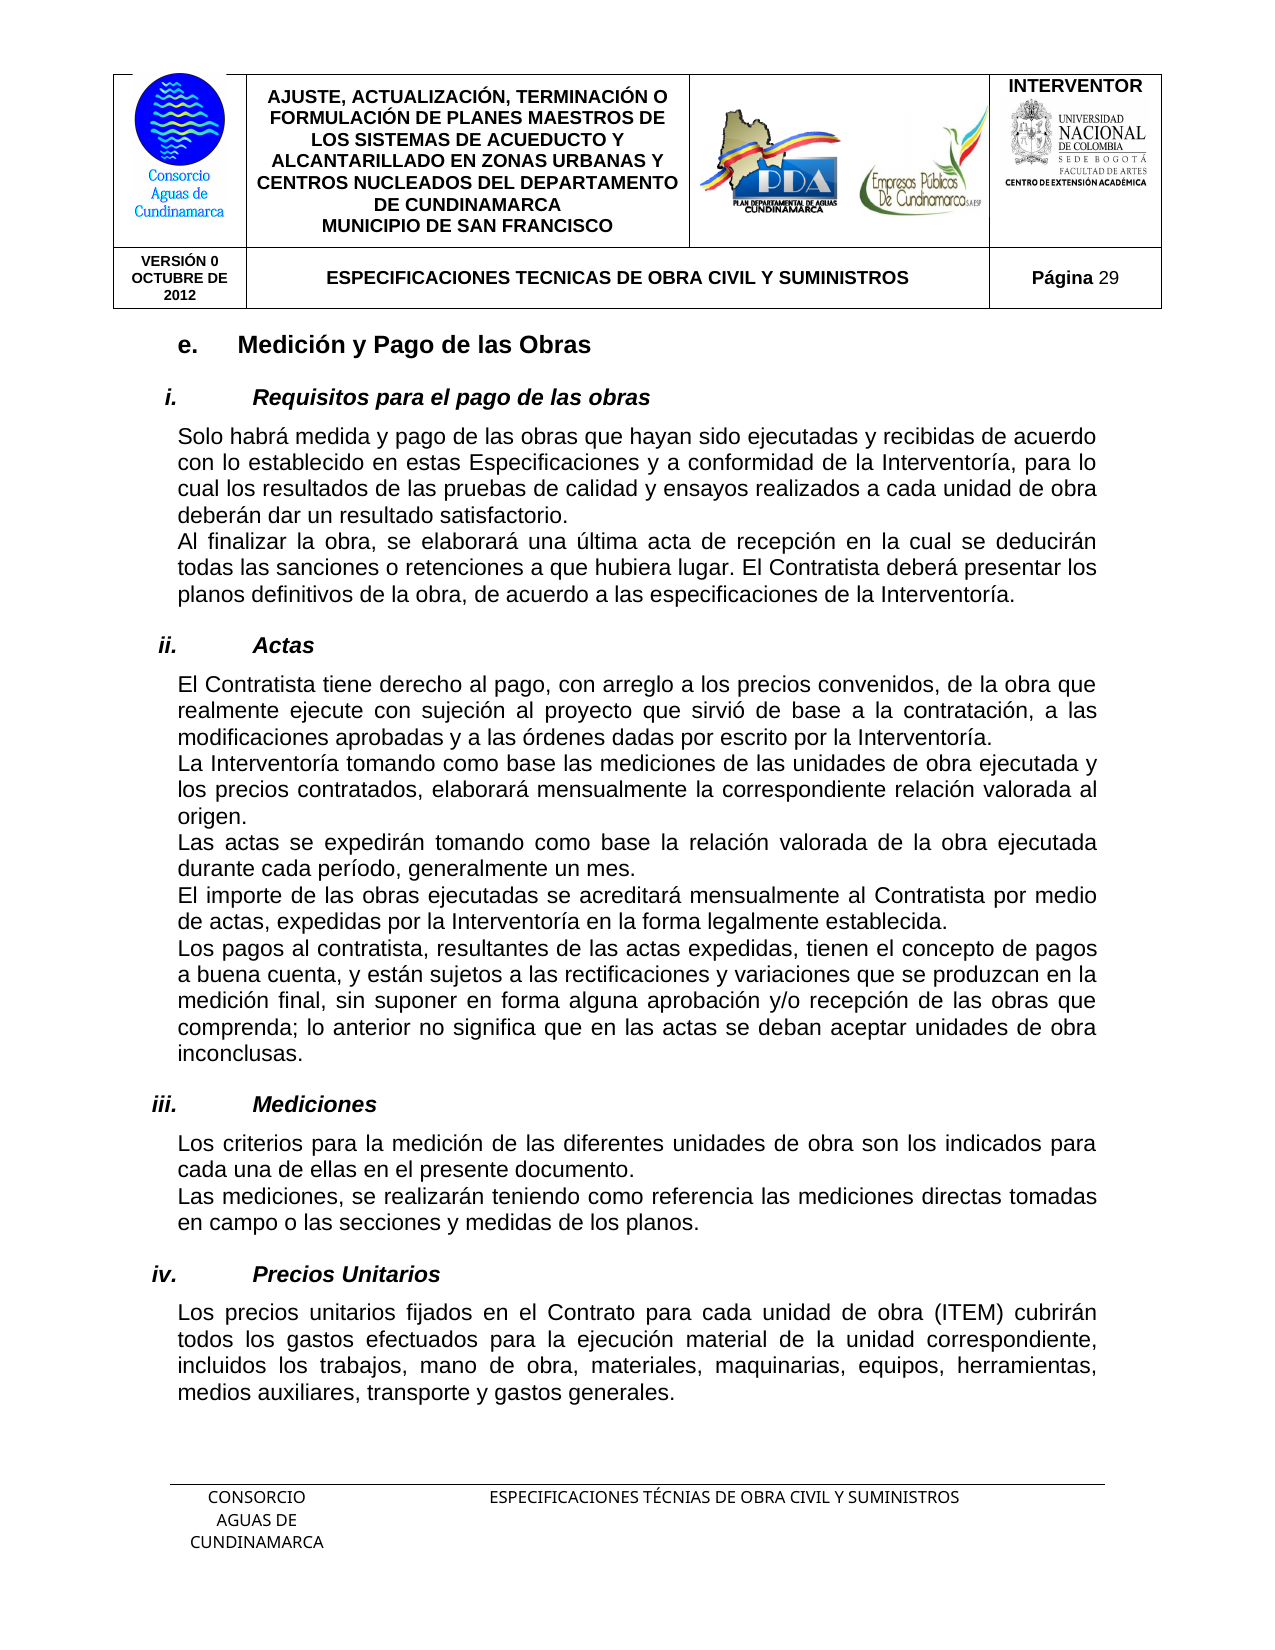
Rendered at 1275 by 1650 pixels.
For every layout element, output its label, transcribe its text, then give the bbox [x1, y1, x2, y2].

subtitle Medición y Pago de las Obras [177, 330, 1098, 359]
text El Contratista tiene derecho al pago, con arreglo a los precios convenidos, de la obra que realmente ejecute con sujeción al proyecto que sirvió de base a la contratación, a las modificaciones aprobadas y a las órdenes dadas por escrito por la Interventoría. [177, 671, 1098, 750]
text Al finalizar la obra, se elaborará una última acta de recepción en la cual se deducirán todas las sanciones o retenciones a que hubiera lugar. El Contratista deberá presentar los planos definitivos de la obra, de acuerdo a las especificaciones de la Interventoría. [177, 528, 1098, 607]
text Solo habrá medida y pago de las obras que hayan sido ejecutadas y recibidas de acuerdo con lo establecido en estas Especificaciones y a conformidad de la Interventoría, para lo cual los resultados de las pruebas de calidad y ensayos realizados a cada unidad de obra deberán dar un resultado satisfactorio. [177, 423, 1098, 528]
subtitle Actas [177, 632, 1098, 658]
text El importe de las obras ejecutadas se acreditará mensualmente al Contratista por medio de actas, expedidas por la Interventoría en la forma legalmente establecida. [177, 882, 1098, 934]
text Los precios unitarios fijados en el Contrato para cada unidad de obra (ITEM) cubrirán todos los gastos efectuados para la ejecución material de la unidad correspondiente, incluidos los trabajos, mano de obra, materiales, maquinarias, equipos, herramientas, medios auxiliares, transporte y gastos generales. [177, 1299, 1098, 1405]
text Las actas se expedirán tomando como base la relación valorada de la obra ejecutada durante cada período, generalmente un mes. [177, 829, 1098, 882]
text Los pagos al contratista, resultantes de las actas expedidas, tienen el concepto de pagos a buena cuenta, y están sujetos a las rectificaciones y variaciones que se produzcan en la medición final, sin suponer en forma alguna aprobación y/o recepción de las obras que comprenda; lo anterior no significa que en las actas se deban aceptar unidades de obra inconclusas. [177, 934, 1098, 1066]
text La Interventoría tomando como base las mediciones de las unidades de obra ejecutada y los precios contratados, elaborará mensualmente la correspondiente relación valorada al origen. [177, 750, 1098, 829]
subtitle Requisitos para el pago de las obras [177, 384, 1098, 410]
picture [699, 108, 841, 214]
picture [858, 105, 990, 217]
subtitle Mediciones [177, 1091, 1098, 1118]
picture [132, 73, 227, 218]
text Las mediciones, se realizarán teniendo como referencia las mediciones directas tomadas en campo o las secciones y medidas de los planos. [177, 1183, 1098, 1236]
text Los criterios para la medición de las diferentes unidades de obra son los indicados para cada una de ellas en el presente documento. [177, 1130, 1098, 1183]
subtitle Precios Unitarios [177, 1261, 1098, 1287]
picture [1001, 96, 1150, 188]
